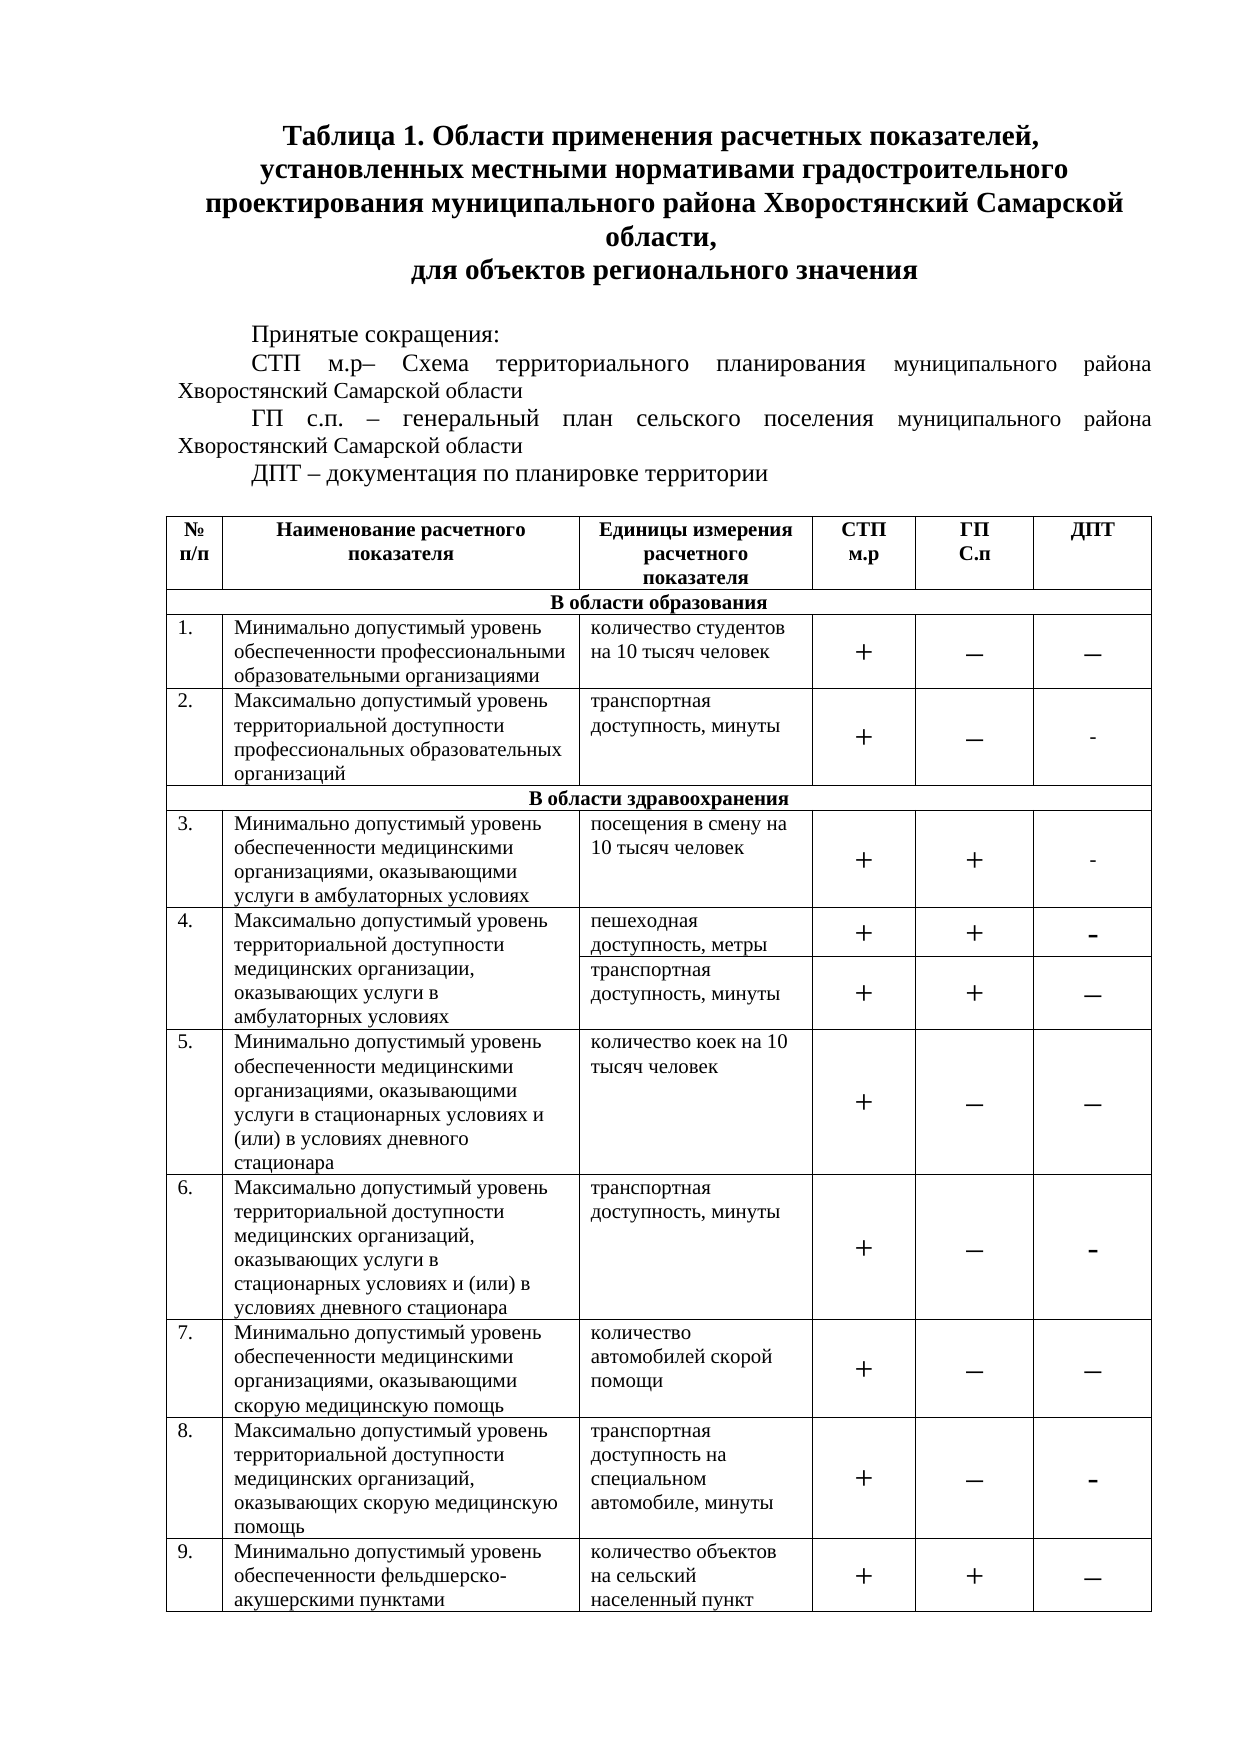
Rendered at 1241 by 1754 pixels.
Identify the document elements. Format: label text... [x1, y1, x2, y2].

table_cell - [1034, 811, 1151, 907]
table_cell + [916, 1539, 1033, 1611]
text ДПТ – документация по планировке территории [177, 458, 1152, 487]
table_cell – [1034, 1539, 1151, 1611]
table_cell – [916, 615, 1033, 687]
table_cell Минимально допустимый уровень обеспеченности фельдшерско-акушерскими пунктами [223, 1539, 579, 1611]
table_cell + [813, 1418, 915, 1538]
table_cell - [1034, 1175, 1151, 1319]
table_cell В области образования [167, 590, 1151, 614]
text Принятые сокращения: [177, 319, 1152, 348]
table_cell + [813, 908, 915, 956]
table_cell + [916, 957, 1033, 1028]
text Таблица 1. Области применения расчетных показателей, установленных местными нормативами градостроительного проектирования муниципального района Хворостянский Самарской области, для объектов регионального значения [177, 118, 1152, 286]
table_cell транспортная доступность, минуты [580, 689, 812, 785]
table_header Единицы измерения расчетного показателя [580, 517, 812, 589]
table_cell + [813, 1320, 915, 1417]
table_cell – [1034, 957, 1151, 1028]
table_cell Минимально допустимый уровень обеспеченности медицинскими организациями, оказывающими услуги в амбулаторных условиях [223, 811, 579, 907]
table_cell [167, 1175, 222, 1319]
table_cell Минимально допустимый уровень обеспеченности профессиональными образовательными организациями [223, 615, 579, 687]
table_cell транспортная доступность, минуты [580, 1175, 812, 1319]
text ГП с.п. – генеральный план сельского поселения муниципального района Хворостянский Самарской области [177, 403, 1152, 458]
table_cell Максимально допустимый уровень территориальной доступности медицинских организаций, оказывающих услуги в стационарных условиях и (или) в условиях дневного стационара [223, 1175, 579, 1319]
table_cell В области здравоохранения [167, 786, 1151, 810]
table_cell + [813, 957, 915, 1028]
table_cell – [1034, 1030, 1151, 1174]
table_cell - [1034, 908, 1151, 956]
table_cell + [813, 615, 915, 687]
table_header СТП м.р [813, 517, 915, 589]
table_cell Минимально допустимый уровень обеспеченности медицинскими организациями, оказывающими услуги в стационарных условиях и (или) в условиях дневного стационара [223, 1030, 579, 1174]
table_cell Максимально допустимый уровень территориальной доступности медицинских организаций, оказывающих скорую медицинскую помощь [223, 1418, 579, 1538]
table_cell + [813, 1539, 915, 1611]
table_cell - [1034, 689, 1151, 785]
table_cell количество студентов на 10 тысяч человек [580, 615, 812, 687]
table_cell + [813, 689, 915, 785]
table_cell + [916, 908, 1033, 956]
table_cell + [813, 1030, 915, 1174]
table_cell Максимально допустимый уровень территориальной доступности профессиональных образовательных организаций [223, 689, 579, 785]
table_cell – [916, 1418, 1033, 1538]
table_cell пешеходная доступность, метры [580, 908, 812, 956]
table_cell – [1034, 615, 1151, 687]
table_cell – [916, 1320, 1033, 1417]
table_cell посещения в смену на 10 тысяч человек [580, 811, 812, 907]
table_cell + [916, 811, 1033, 907]
table_header № п/п [167, 517, 222, 589]
table_cell количество автомобилей скорой помощи [580, 1320, 812, 1417]
table_cell Максимально допустимый уровень территориальной доступности медицинских организации, оказывающих услуги в амбулаторных условиях [223, 908, 579, 1028]
table_cell транспортная доступность на специальном автомобиле, минуты [580, 1418, 812, 1538]
table_header ДПТ [1034, 517, 1151, 589]
table_cell – [916, 689, 1033, 785]
table_header Наименование расчетного показателя [223, 517, 579, 589]
table_cell [167, 908, 222, 1028]
table_cell – [1034, 1320, 1151, 1417]
table_cell [167, 689, 222, 785]
table_cell - [1034, 1418, 1151, 1538]
table_cell количество коек на 10 тысяч человек [580, 1030, 812, 1174]
table_cell [167, 811, 222, 907]
table_cell – [916, 1175, 1033, 1319]
table_cell + [813, 811, 915, 907]
table_cell – [916, 1030, 1033, 1174]
table_cell [167, 1030, 222, 1174]
text СТП м.р– Схема территориального планирования муниципального района Хворостянский Самарской области [177, 348, 1152, 403]
table_cell Минимально допустимый уровень обеспеченности медицинскими организациями, оказывающими скорую медицинскую помощь [223, 1320, 579, 1417]
table_cell транспортная доступность, минуты [580, 957, 812, 1028]
table_cell количество объектов на сельский населенный пункт [580, 1539, 812, 1611]
table_cell [167, 1320, 222, 1417]
table_cell [167, 1418, 222, 1538]
table_header ГП С.п [916, 517, 1033, 589]
table_cell + [813, 1175, 915, 1319]
table_cell [167, 1539, 222, 1611]
table_cell [167, 615, 222, 687]
